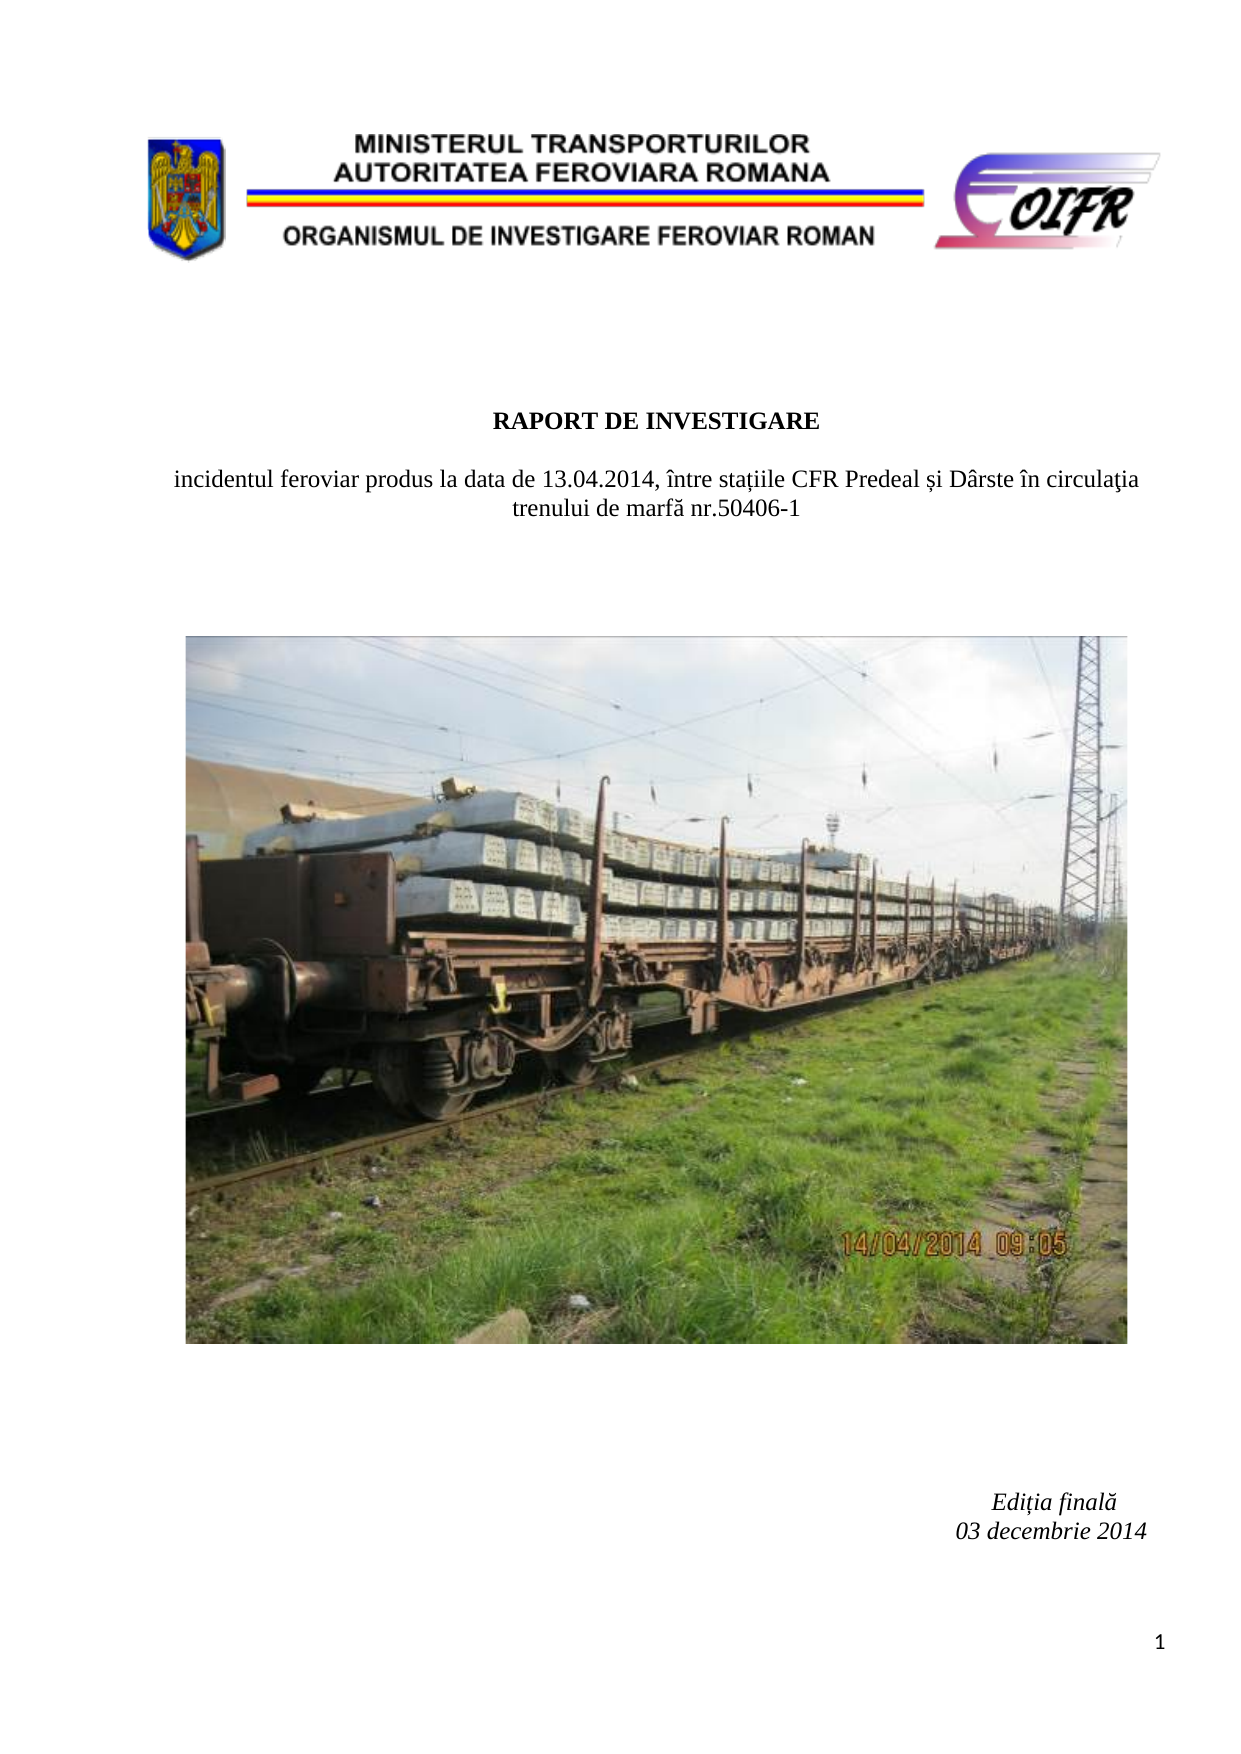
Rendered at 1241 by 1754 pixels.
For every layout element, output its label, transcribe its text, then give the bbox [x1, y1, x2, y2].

text RAPORT DE INVESTIGARE [148, 406, 1165, 435]
text 03 decembrie 2014 [935, 1516, 1167, 1544]
picture [147, 134, 1161, 263]
text incidentul feroviar produs la data de 13.04.2014, între stațiile CFR Predeal și Dârste în circulaţia [148, 464, 1165, 493]
text Ediția finală [935, 1487, 1167, 1516]
picture [185, 636, 1128, 1344]
text trenului de marfă nr.50406-1 [148, 493, 1165, 521]
